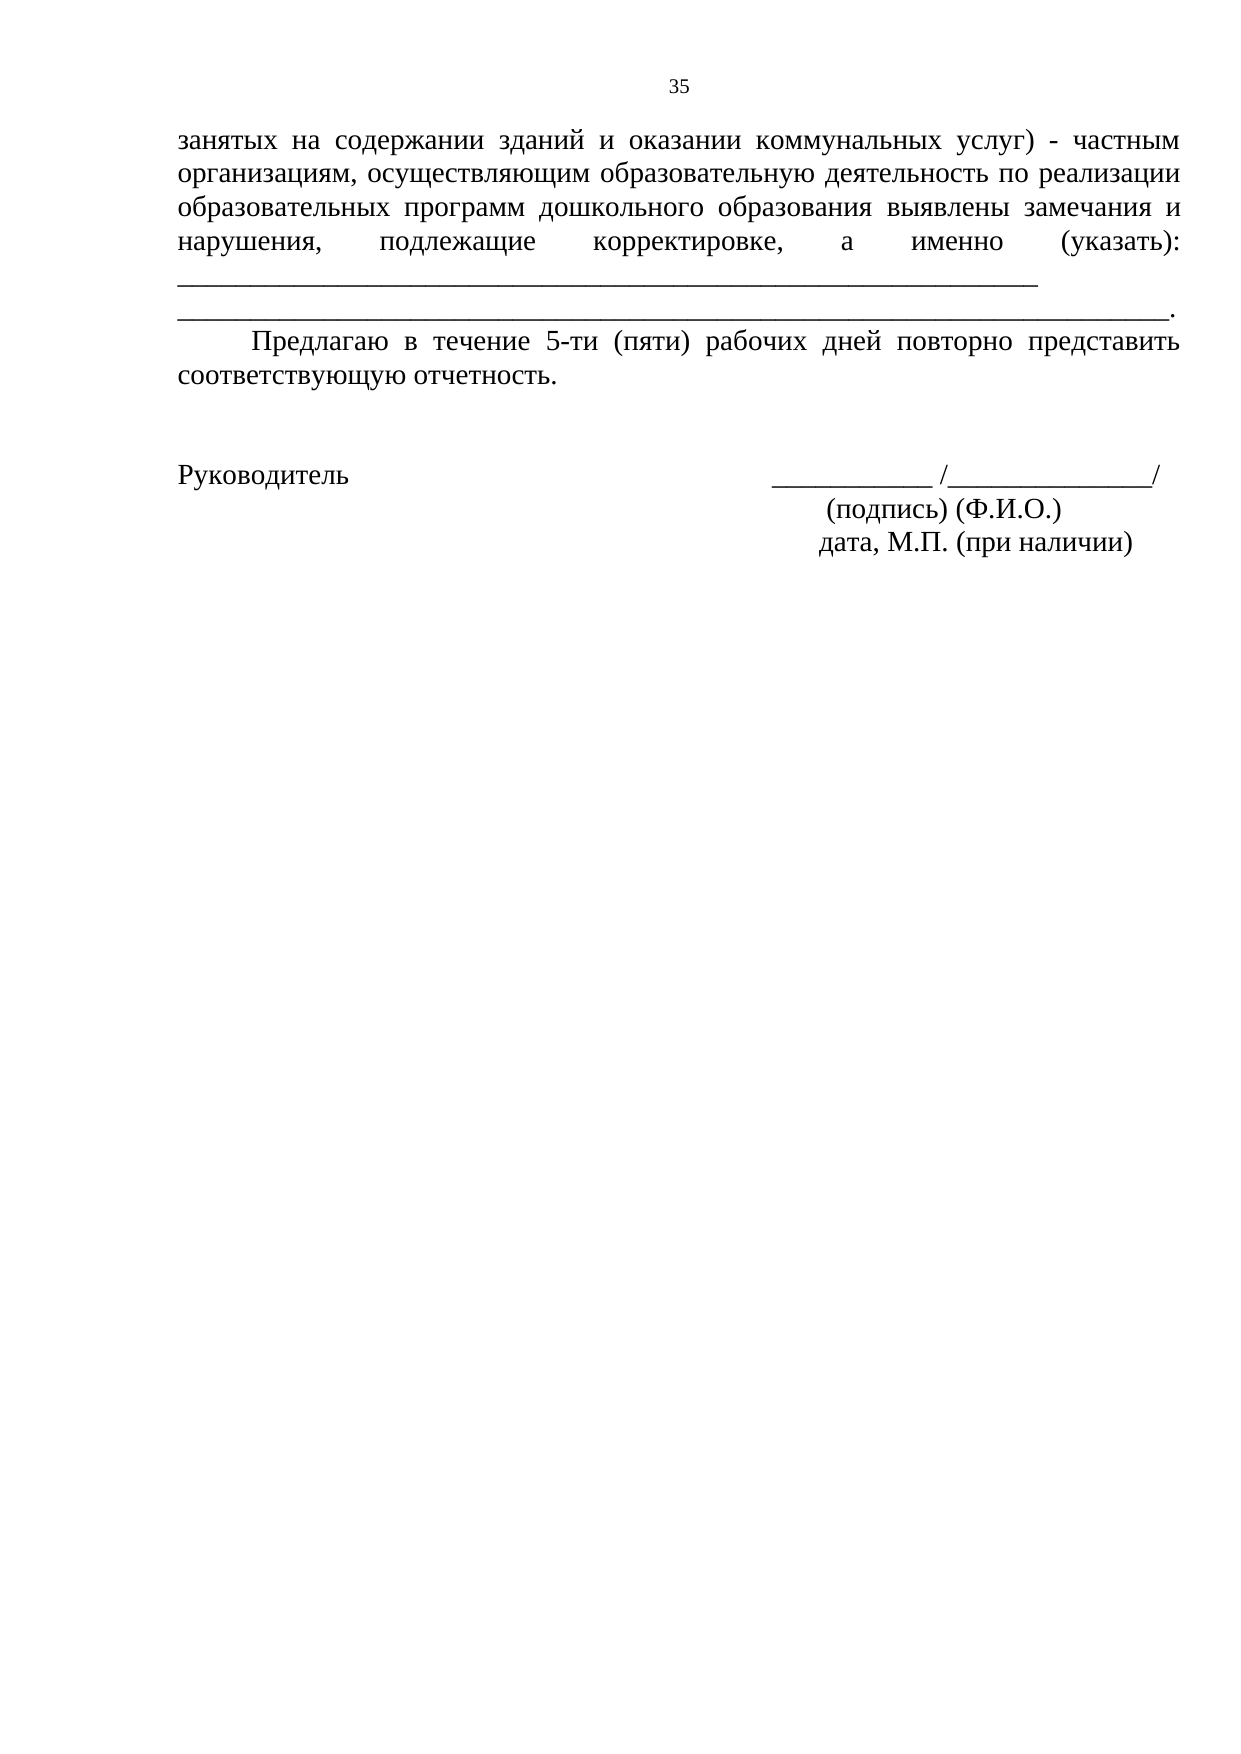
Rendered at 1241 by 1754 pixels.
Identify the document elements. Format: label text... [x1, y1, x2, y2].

text ____________________________________________________________________. [177, 290, 1181, 323]
text (подпись) (Ф.И.О.) [177, 491, 1181, 524]
text Руководитель ___________ /______________/ [177, 457, 1181, 491]
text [177, 122, 1181, 290]
text Предлагаю в течение 5-ти (пяти) рабочих дней повторно представить соответствующую отчетность. [177, 323, 1181, 390]
text дата, М.П. (при наличии) [177, 524, 1181, 558]
